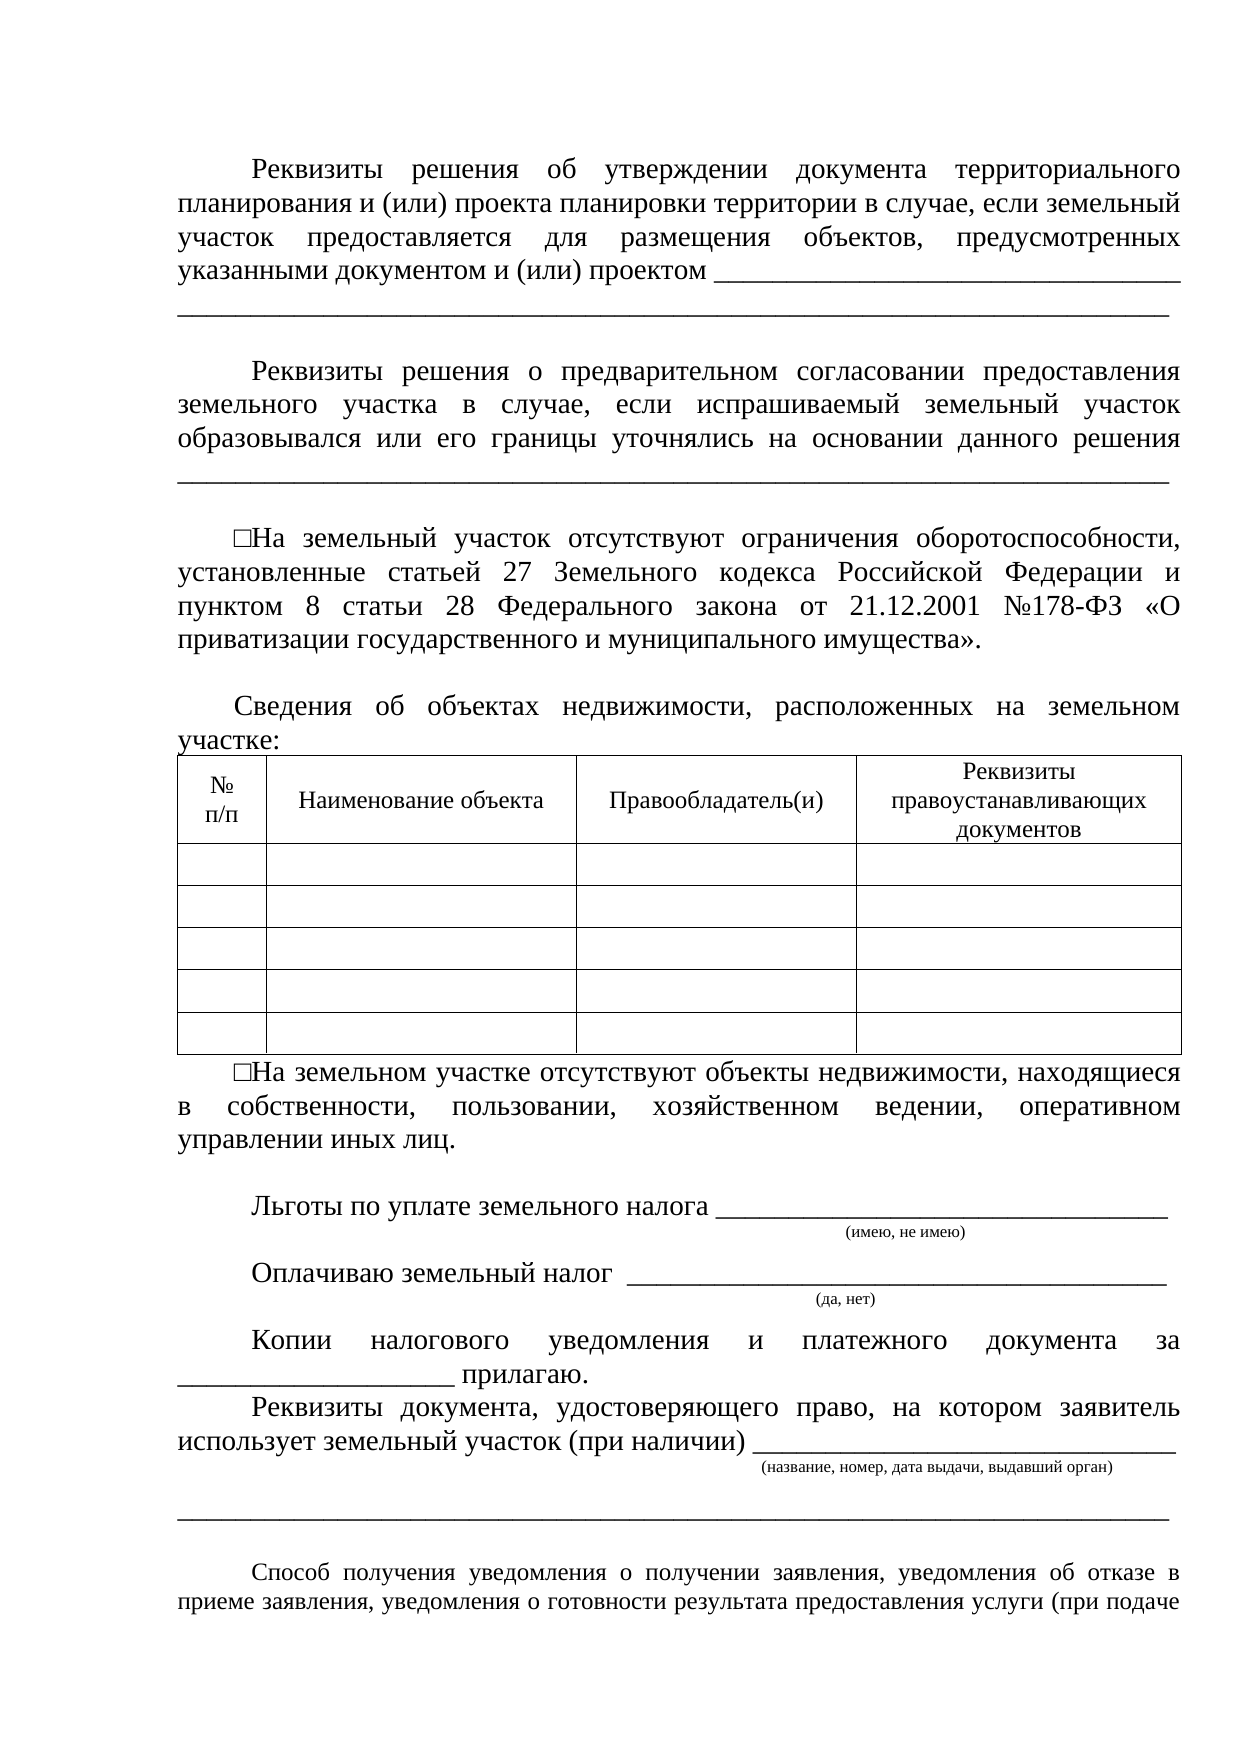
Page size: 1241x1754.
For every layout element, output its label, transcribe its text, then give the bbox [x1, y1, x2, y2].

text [177, 1557, 1181, 1615]
table_cell [857, 928, 1181, 969]
table_header Правообладатель(и) [577, 756, 856, 842]
table_cell [577, 886, 856, 927]
table_cell [577, 928, 856, 969]
table_header Реквизиты правоустанавливающих документов [857, 756, 1181, 842]
table_cell [267, 1013, 576, 1053]
text Реквизиты решения об утверждении документа территориального планирования и (или) проекта планировки территории в случае, если земельный участок предоставляется для размещения объектов, предусмотренных указанными документом и (или) проектом ________________________________ [177, 152, 1181, 286]
table_cell [178, 1013, 266, 1053]
text Реквизиты решения о предварительном согласовании предоставления земельного участка в случае, если испрашиваемый земельный участок образовывался или его границы уточнялись на основании данного решения ____________________________________________________________________ [177, 353, 1181, 487]
text Оплачиваю земельный налог _____________________________________ [177, 1255, 1181, 1289]
text (название, номер, дата выдачи, выдавший орган) [177, 1457, 1181, 1490]
text (имею, не имею) [177, 1222, 1181, 1255]
text □На земельном участке отсутствуют объекты недвижимости, находящиеся в собственности, пользовании, хозяйственном ведении, оперативном управлении иных лиц. [177, 1055, 1181, 1155]
table_cell [857, 970, 1181, 1011]
text ____________________________________________________________________ [177, 286, 1181, 319]
table_cell [178, 970, 266, 1011]
text Реквизиты документа, удостоверяющего право, на котором заявитель использует земельный участок (при наличии) _____________________________ [177, 1389, 1181, 1457]
text Копии налогового уведомления и платежного документа за ___________________ прилагаю. [177, 1322, 1181, 1389]
table_cell [857, 1013, 1181, 1053]
table_cell [857, 886, 1181, 927]
table_cell [577, 970, 856, 1011]
text (да, нет) [177, 1289, 1181, 1322]
table_header Наименование объекта [267, 756, 576, 842]
text Льготы по уплате земельного налога _______________________________ [177, 1188, 1181, 1222]
table_cell [267, 844, 576, 885]
table_cell [178, 844, 266, 885]
table_cell [267, 928, 576, 969]
table_cell [178, 886, 266, 927]
text ____________________________________________________________________ [177, 1490, 1181, 1524]
table_header № п/п [178, 756, 266, 842]
table_cell [857, 844, 1181, 885]
text Сведения об объектах недвижимости, расположенных на земельном участке: [177, 688, 1181, 755]
text □На земельный участок отсутствуют ограничения оборотоспособности, установленные статьей 27 Земельного кодекса Российской Федерации и пунктом 8 статьи 28 Федерального закона от 21.12.2001 №178-ФЗ «О приватизации государственного и муниципального имущества». [177, 521, 1181, 655]
table_cell [577, 1013, 856, 1053]
table_cell [577, 844, 856, 885]
table_cell [267, 886, 576, 927]
table_cell [178, 928, 266, 969]
table_cell [267, 970, 576, 1011]
